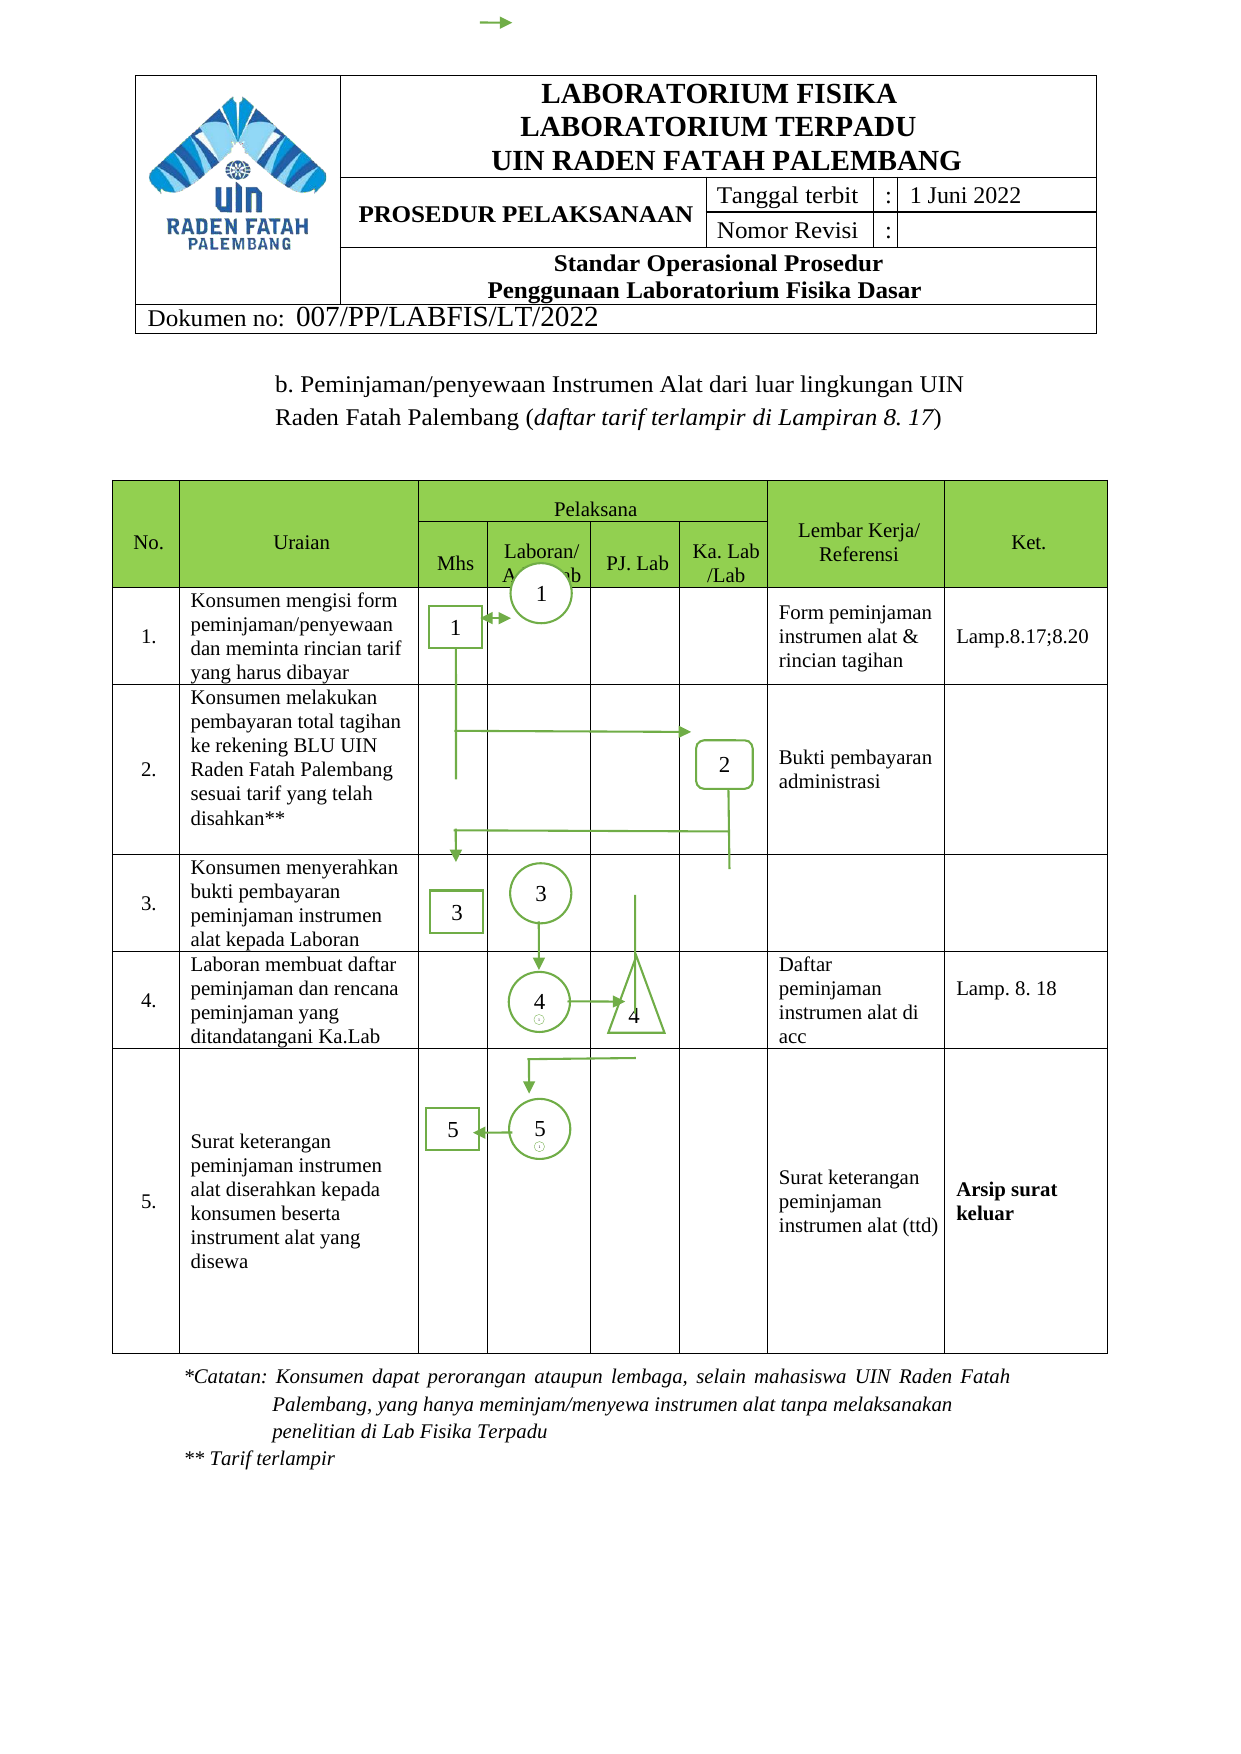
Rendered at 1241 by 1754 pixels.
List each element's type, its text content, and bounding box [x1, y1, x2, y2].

table_cell Konsumen mengisi form peminjaman/penyewaan dan meminta rincian tarif yang harus dibayar [180, 588, 418, 684]
table_header Lembar Kerja/ Referensi [768, 481, 944, 587]
table_cell Laboran membuat daftar peminjaman dan rencana peminjaman yang ditandatangani Ka.Lab [180, 952, 418, 1048]
text ** Tarif terlampir [183, 1447, 1128, 1471]
table_cell 2. [113, 685, 179, 853]
table_cell [488, 685, 590, 730]
table_cell [680, 952, 767, 1048]
table_cell Mhs [419, 522, 487, 587]
table_cell 3. [113, 855, 179, 951]
table_cell 5. [113, 1049, 179, 1353]
table_cell [419, 588, 487, 684]
table_cell [419, 685, 487, 853]
table_cell [488, 588, 590, 684]
table_cell Daftar peminjaman instrumen alat di acc [768, 952, 944, 1048]
table_cell [488, 952, 590, 1048]
text b. Peminjaman/penyewaan Instrumen Alat dari luar lingkungan UIN Raden Fatah Palembang (daftar tarif terlampir di Lampiran 8. 17) [275, 370, 970, 431]
table_cell Surat keterangan peminjaman instrumen alat (ttd) [768, 1049, 944, 1353]
table_cell [591, 832, 679, 853]
table_cell Lamp.8.17;8.20 [945, 588, 1107, 684]
table_cell [488, 855, 590, 951]
table_cell Konsumen menyerahkan bukti pembayaran peminjaman instrumen alat kepada Laboran [180, 855, 418, 951]
table_cell [945, 685, 1107, 853]
table_cell Lamp. 8. 18 [945, 952, 1107, 1048]
table_cell [591, 1049, 679, 1353]
table_cell [680, 855, 767, 951]
table_cell Bukti pembayaran administrasi [768, 685, 944, 853]
table_header Pelaksana [419, 481, 767, 521]
table_cell [419, 1049, 487, 1353]
table_header Uraian [180, 481, 418, 587]
table_header No. [113, 481, 179, 587]
table_cell Arsip surat keluar [945, 1049, 1107, 1353]
table_cell [591, 952, 679, 1048]
table_cell 4. [113, 952, 179, 1048]
table_cell 1. [113, 588, 179, 684]
table_cell Surat keterangan peminjaman instrumen alat diserahkan kepada konsumen beserta instrument alat yang disewa [180, 1049, 418, 1353]
table_cell [488, 733, 590, 829]
table_cell [945, 855, 1107, 951]
table_cell Konsumen melakukan pembayaran total tagihan ke rekening BLU UIN Raden Fatah Palembang sesuai tarif yang telah disahkan** [180, 685, 418, 853]
table_cell [488, 1049, 590, 1353]
table_cell [680, 1049, 767, 1353]
table_cell Laboran/Adm.Lab [488, 522, 590, 587]
table_cell [419, 855, 487, 951]
text *Catatan: Konsumen dapat perorangan ataupun lembaga, selain mahasiswa UIN Raden Fatah Palembang, yang hanya meminjam/menyewa instrumen alat tanpa melaksanakan penelitian di Lab Fisika Terpadu [183, 1364, 1042, 1443]
table_header Ket. [945, 481, 1107, 587]
table_cell Ka. Lab /Lab [680, 522, 767, 587]
table_cell [680, 588, 767, 684]
table_cell [591, 685, 679, 730]
table_cell [591, 588, 679, 684]
table_cell [419, 952, 487, 1048]
table_cell [591, 855, 679, 951]
table_cell [488, 832, 590, 853]
table_cell [768, 855, 944, 951]
table_cell PJ. Lab [591, 522, 679, 587]
table_cell [591, 733, 679, 830]
picture [148, 95, 327, 250]
table_cell Form peminjaman instrumen alat & rincian tagihan [768, 588, 944, 684]
table_cell [680, 685, 767, 853]
